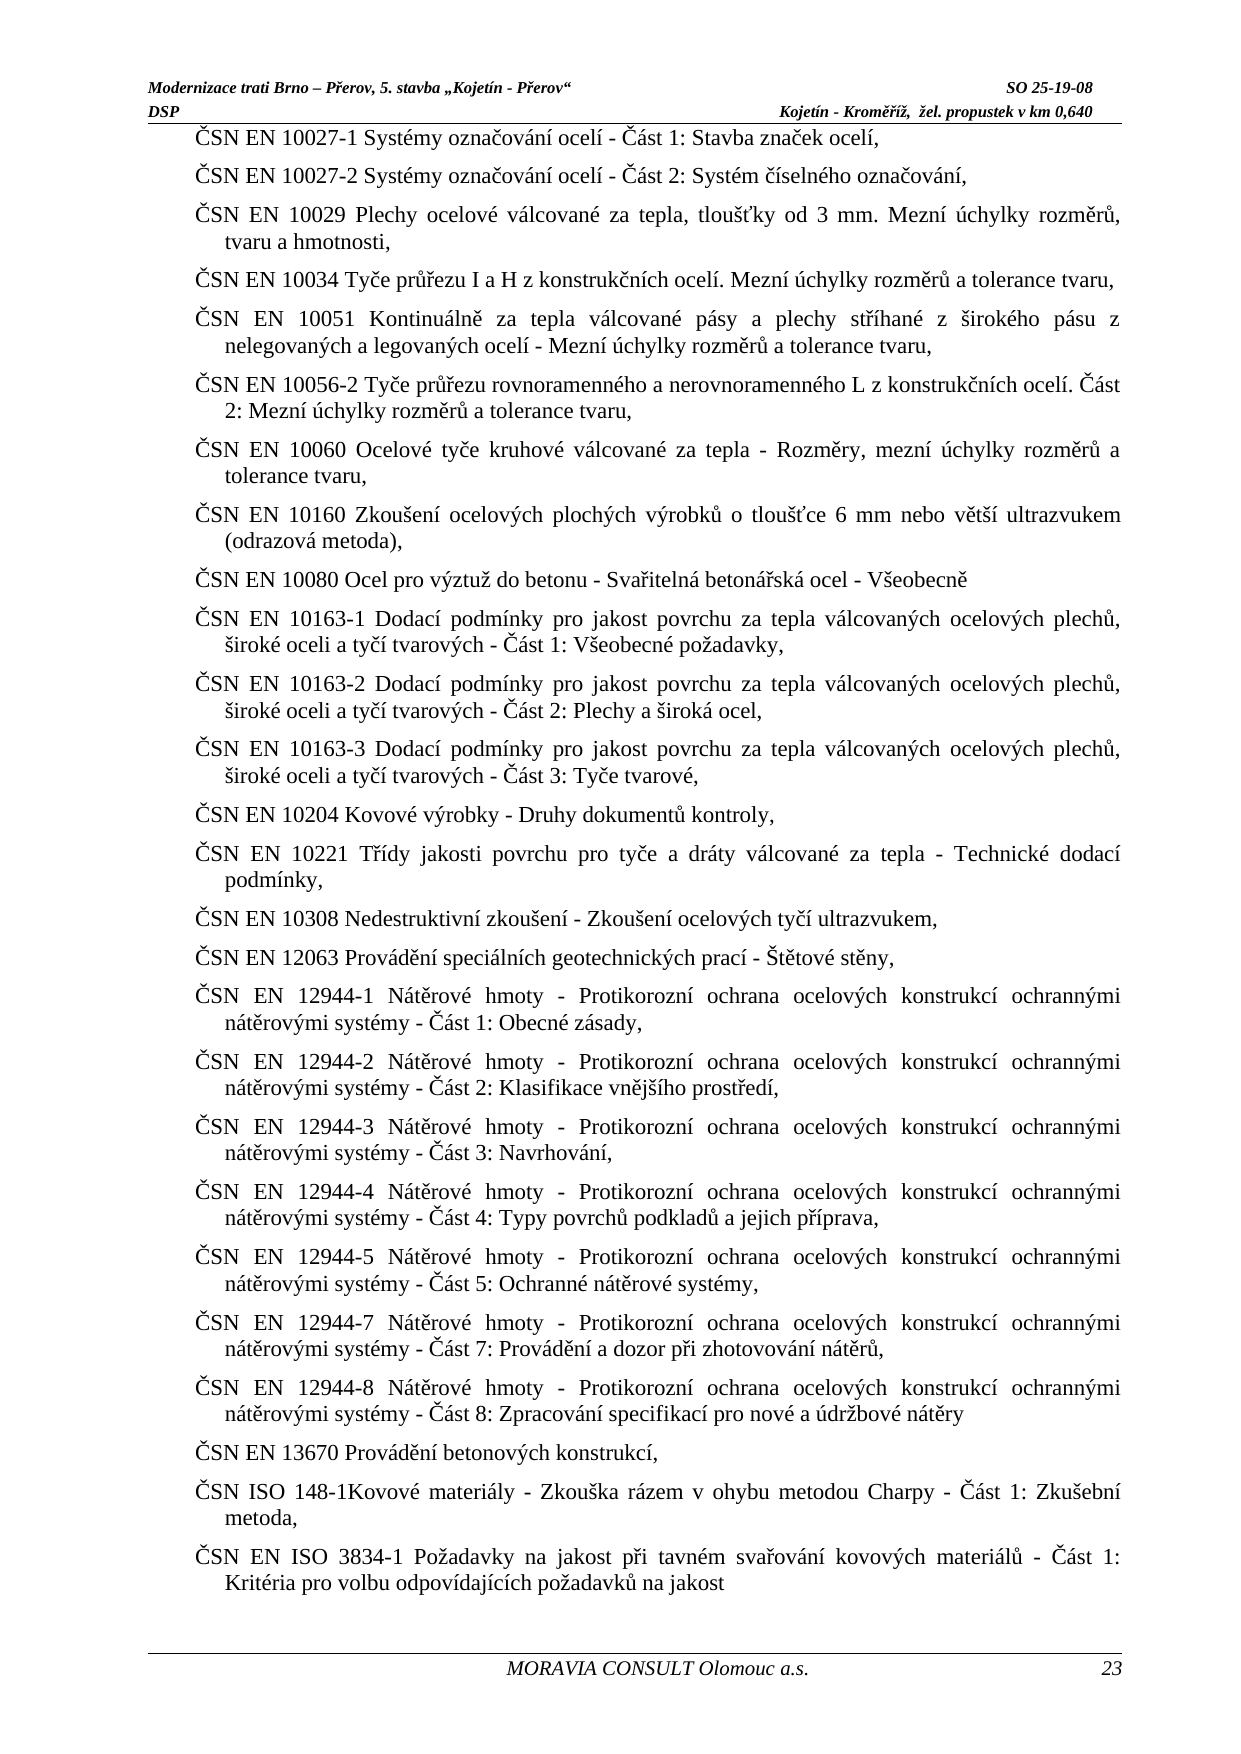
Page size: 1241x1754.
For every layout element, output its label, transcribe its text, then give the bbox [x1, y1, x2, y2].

text ČSN EN 10160 Zkoušení ocelových plochých výrobků o tloušťce nebo větší ultrazvukem (odrazová metoda), [195, 501, 1122, 554]
text ČSN EN 10163-1 Dodací podmínky pro jakost povrchu za tepla válcovaných ocelových plechů, široké oceli a tyčí tvarových - Část 1: Všeobecné požadavky, [195, 605, 1122, 658]
text ČSN EN 12944-8 Nátěrové hmoty - Protikorozní ochrana ocelových konstrukcí ochrannými nátěrovými systémy - Část 8: Zpracování specifikací pro nové a údržbové nátěry [195, 1374, 1122, 1426]
text ČSN EN 10221 Třídy jakosti povrchu pro tyče a dráty válcované za tepla - Technické dodací podmínky, [195, 839, 1122, 892]
text ČSN EN 10034 Tyče průřezu I a H z konstrukčních ocelí. Mezní úchylky rozměrů a tolerance tvaru, [195, 267, 1122, 293]
text ČSN EN 10163-3 Dodací podmínky pro jakost povrchu za tepla válcovaných ocelových plechů, široké oceli a tyčí tvarových - Část 3: Tyče tvarové, [195, 736, 1122, 788]
text ČSN EN 12944-2 Nátěrové hmoty - Protikorozní ochrana ocelových konstrukcí ochrannými nátěrovými systémy - Část 2: Klasifikace vnějšího prostředí, [195, 1048, 1122, 1100]
text ČSN EN 10308 Nedestruktivní zkoušení - Zkoušení ocelových tyčí ultrazvukem, [195, 905, 1122, 931]
text ČSN EN 12944-4 Nátěrové hmoty - Protikorozní ochrana ocelových konstrukcí ochrannými nátěrovými systémy - Část 4: Typy povrchů podkladů a jejich příprava, [195, 1178, 1122, 1231]
text ČSN EN 12944-3 Nátěrové hmoty - Protikorozní ochrana ocelových konstrukcí ochrannými nátěrovými systémy - Část 3: Navrhování, [195, 1113, 1122, 1166]
text ČSN EN 10027-2 Systémy označování ocelí - Část 2: Systém číselného označování, [195, 162, 1122, 189]
text ČSN EN 12063 Provádění speciálních geotechnických prací - Štětové stěny, [195, 944, 1122, 970]
text ČSN EN 10029 Plechy ocelové válcované za tepla, tloušťky od . Mezní úchylky rozměrů, tvaru a hmotnosti, [195, 201, 1122, 254]
text ČSN EN 12944-7 Nátěrové hmoty - Protikorozní ochrana ocelových konstrukcí ochrannými nátěrovými systémy - Část 7: Provádění a dozor při zhotovování nátěrů, [195, 1308, 1122, 1361]
text ČSN EN 10163-2 Dodací podmínky pro jakost povrchu za tepla válcovaných ocelových plechů, široké oceli a tyčí tvarových - Část 2: Plechy a široká ocel, [195, 670, 1122, 723]
text ČSN EN 10056-2 Tyče průřezu rovnoramenného a nerovnoramenného L z konstrukčních ocelí. Část 2: Mezní úchylky rozměrů a tolerance tvaru, [195, 371, 1122, 423]
text ČSN EN 10080 Ocel pro výztuž do betonu - Svařitelná betonářská ocel - Všeobecně [195, 566, 1122, 593]
text ČSN EN 12944-5 Nátěrové hmoty - Protikorozní ochrana ocelových konstrukcí ochrannými nátěrovými systémy - Část 5: Ochranné nátěrové systémy, [195, 1243, 1122, 1296]
text ČSN EN 12944-1 Nátěrové hmoty - Protikorozní ochrana ocelových konstrukcí ochrannými nátěrovými systémy - Část 1: Obecné zásady, [195, 982, 1122, 1035]
text ČSN EN ISO 3834-1 Požadavky na jakost při tavném svařování kovových materiálů - Část 1: Kritéria pro volbu odpovídajících požadavků na jakost [195, 1543, 1122, 1596]
text ČSN EN 13670 Provádění betonových konstrukcí, [195, 1439, 1122, 1465]
text ČSN ISO 148-1Kovové materiály - Zkouška rázem v ohybu metodou Charpy - Část 1: Zkušební metoda, [195, 1478, 1122, 1531]
text ČSN EN 10204 Kovové výrobky - Druhy dokumentů kontroly, [195, 801, 1122, 827]
text ČSN EN 10060 Ocelové tyče kruhové válcované za tepla - Rozměry, mezní úchylky rozměrů a tolerance tvaru, [195, 436, 1122, 488]
text ČSN EN 10027-1 Systémy označování ocelí - Část 1: Stavba značek ocelí, [195, 124, 1122, 150]
text ČSN EN 10051 Kontinuálně za tepla válcované pásy a plechy stříhané z širokého pásu z nelegovaných a legovaných ocelí - Mezní úchylky rozměrů a tolerance tvaru, [195, 305, 1122, 358]
